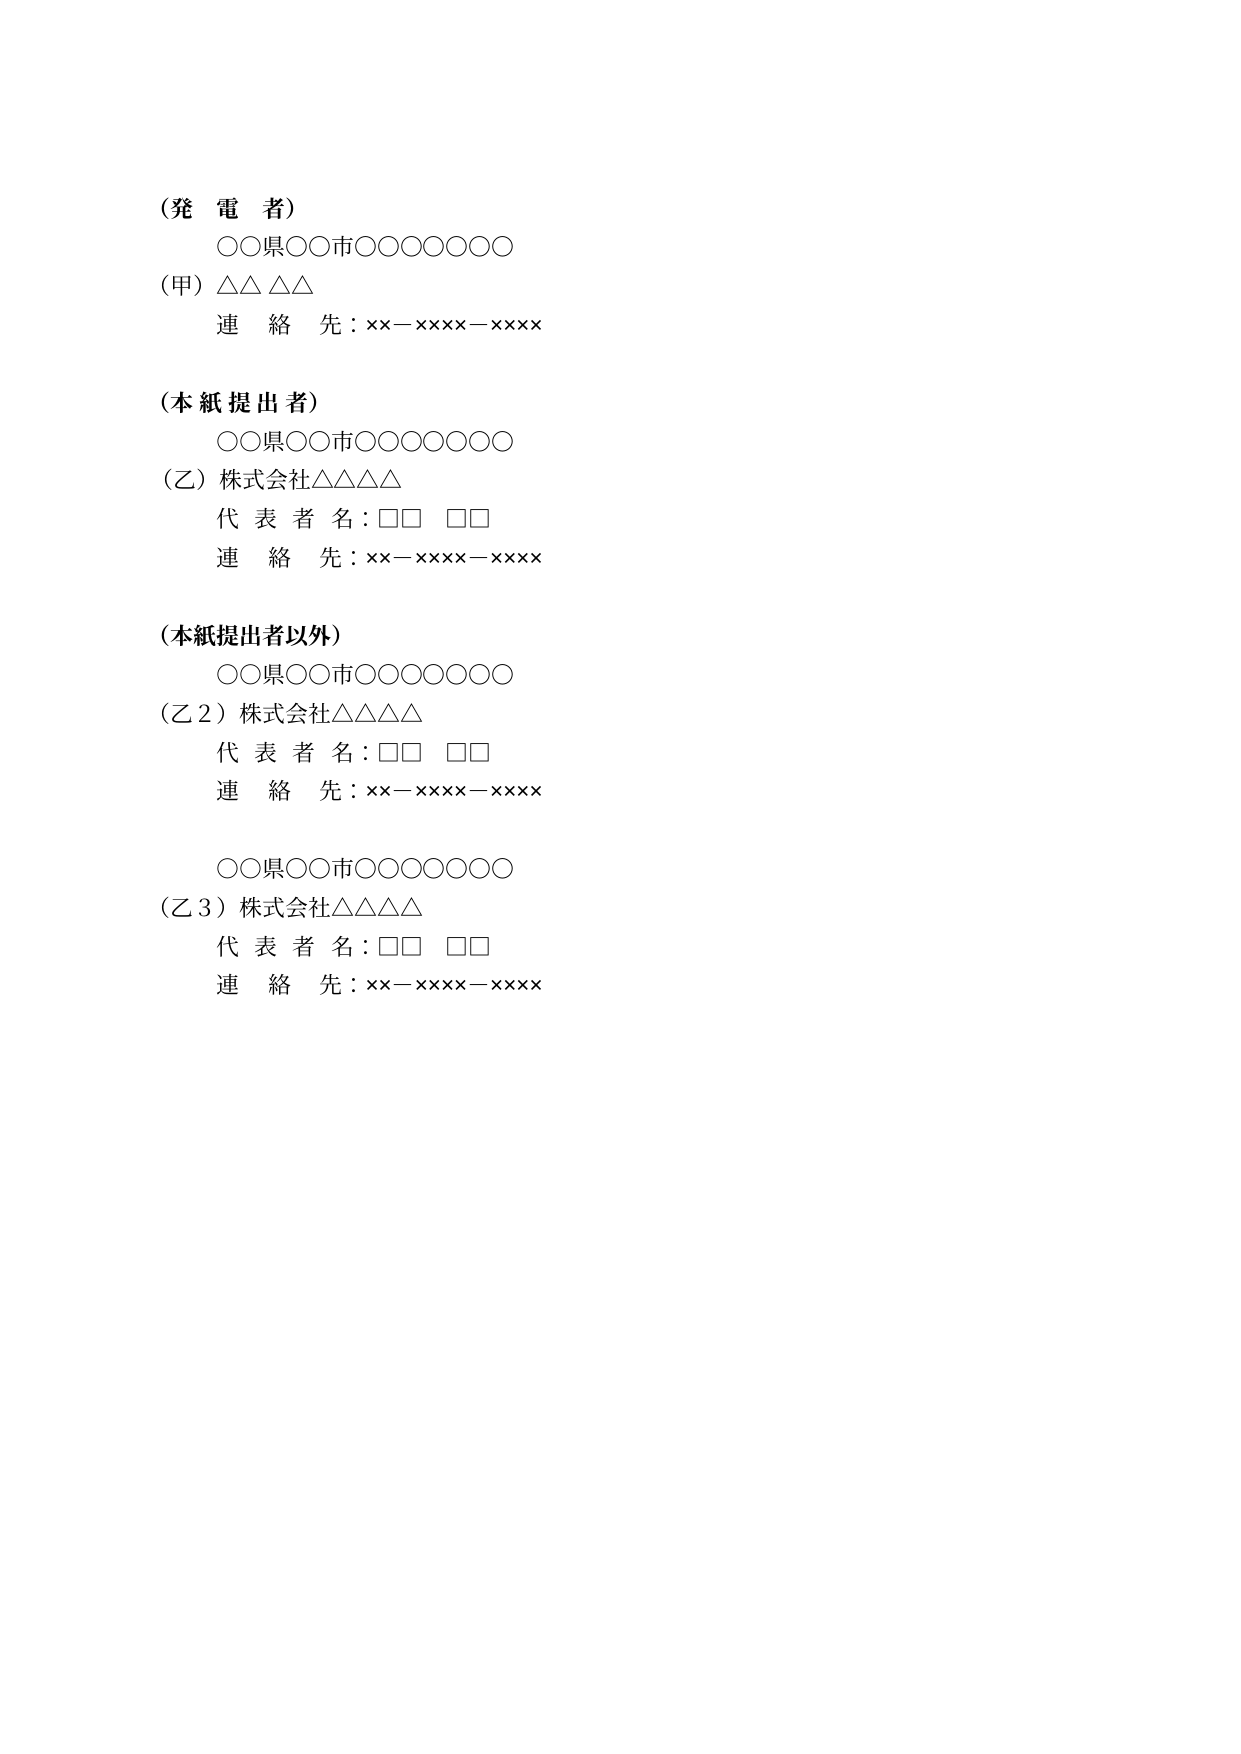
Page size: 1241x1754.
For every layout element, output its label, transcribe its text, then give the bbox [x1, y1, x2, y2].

text 連絡先：××－××××－×××× [148, 965, 1092, 1004]
text （発電者） [148, 188, 1092, 227]
text 代表者名：□□ □□ [148, 926, 1092, 965]
text （乙）株式会社△△△△ [150, 460, 1092, 498]
text 連絡先：××－××××－×××× [148, 304, 1092, 343]
text 連絡先：××－××××－×××× [148, 771, 1092, 809]
text 代表者名：□□ □□ [148, 732, 1092, 771]
text （甲）△△ △△ [148, 265, 1092, 304]
text 連絡先：××－××××－×××× [148, 537, 1092, 576]
text （乙３）株式会社△△△△ [148, 887, 1092, 926]
text 代表者名：□□ □□ [148, 498, 1092, 537]
text （本紙提出者以外） [148, 615, 1092, 654]
text （本紙提出者） [148, 382, 1092, 421]
text （乙２）株式会社△△△△ [148, 693, 1092, 732]
text ○○県〇〇市〇〇〇〇〇〇〇 [148, 848, 1092, 887]
text ○○県〇〇市〇〇〇〇〇〇〇 [148, 227, 1092, 265]
text ○○県〇〇市〇〇〇〇〇〇〇 [148, 654, 1092, 693]
text ○○県〇〇市〇〇〇〇〇〇〇 [148, 421, 1092, 460]
